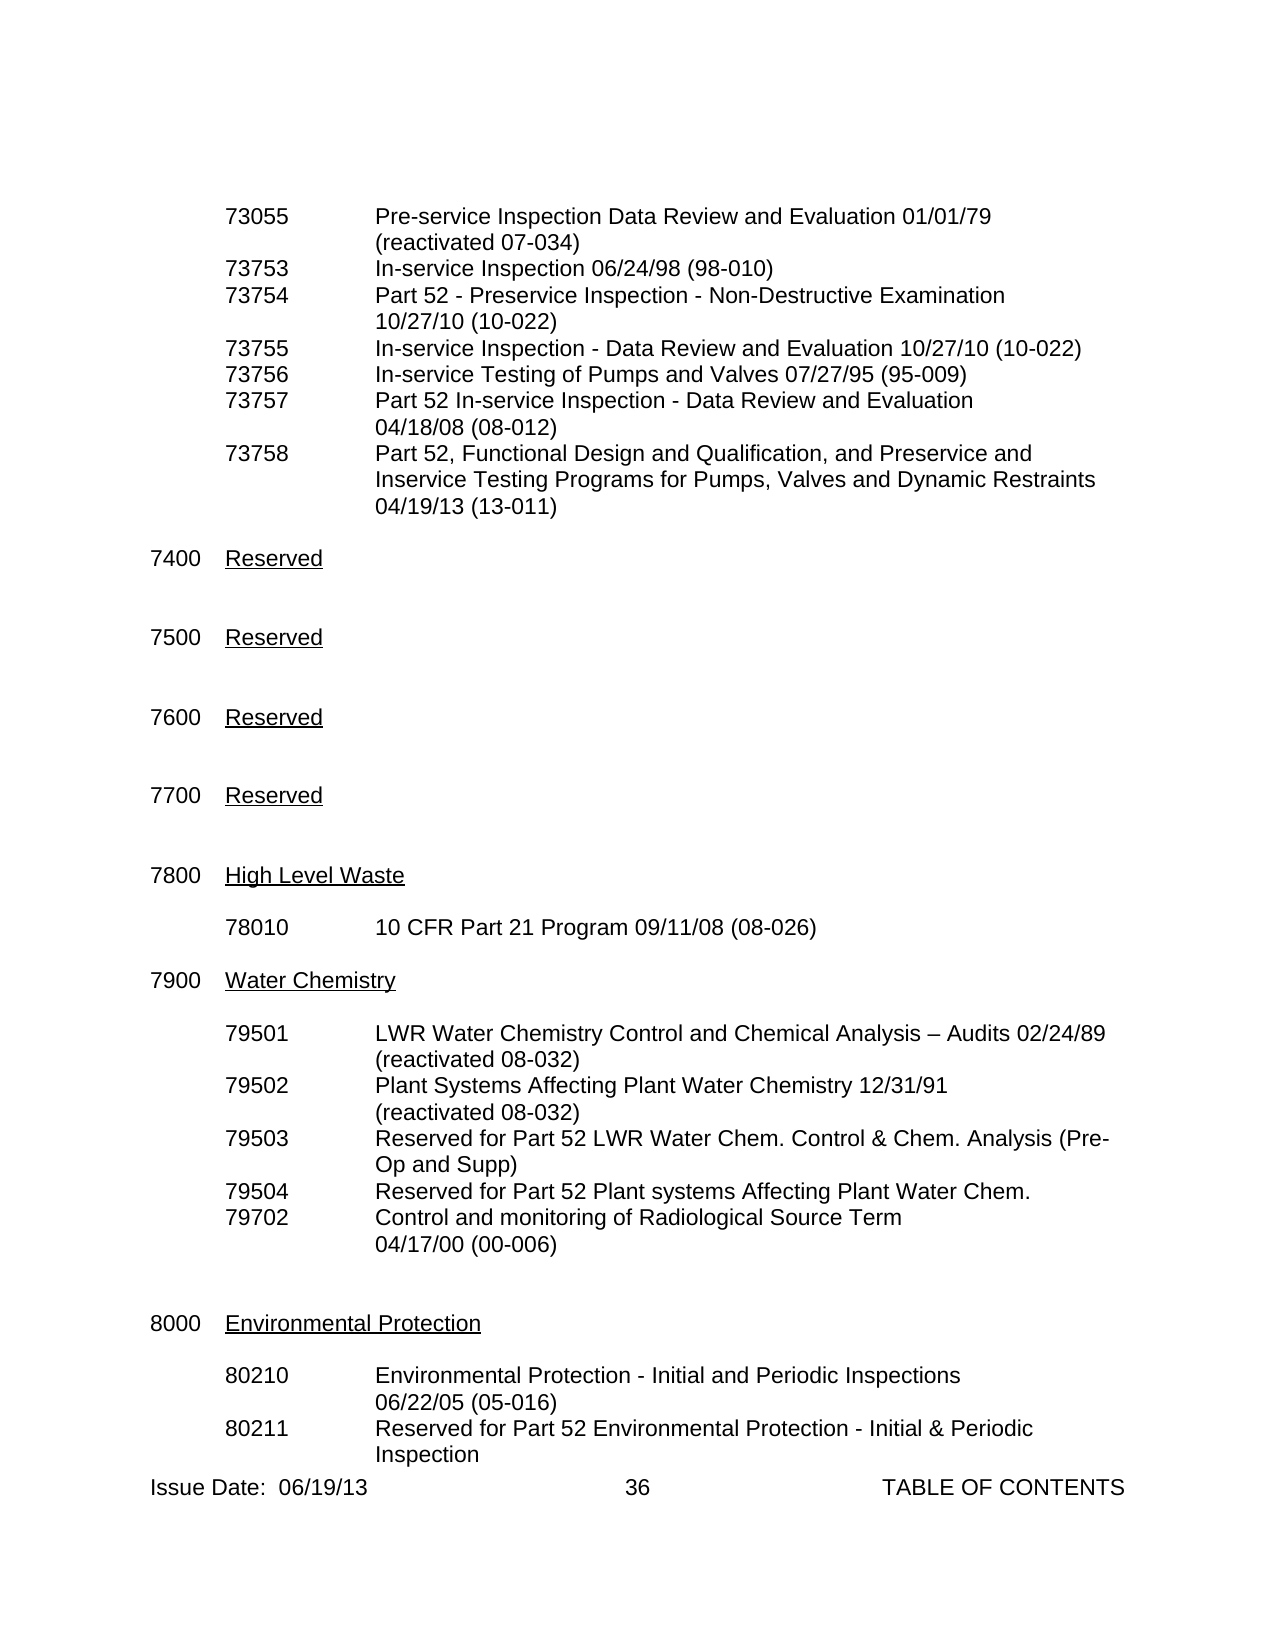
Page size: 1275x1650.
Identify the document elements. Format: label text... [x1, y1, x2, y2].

text 79702 Control and monitoring of Radiological Source Term [150, 1204, 1125, 1231]
text 79502 Plant Systems Affecting Plant Water Chemistry 12/31/91 [150, 1072, 1125, 1099]
text 7600 Reserved [150, 703, 1125, 730]
text 73753 In-service Inspection 06/24/98 (98-010) [150, 255, 1125, 282]
text 8000 Environmental Protection [150, 1309, 1125, 1336]
text 7400 Reserved [150, 545, 1125, 572]
text 73756 In-service Testing of Pumps and Valves 07/27/95 (95-009) [150, 361, 1125, 387]
text 80211 Reserved for Part 52 Environmental Protection - Initial & Periodic Inspection [150, 1415, 1125, 1468]
text (reactivated 07-034) [150, 229, 1125, 255]
text 73055 Pre-service Inspection Data Review and Evaluation 01/01/79 [150, 203, 1125, 229]
list High Level Waste [150, 862, 1125, 888]
text 73754 Part 52 - Preservice Inspection - Non-Destructive Examination [150, 282, 1125, 308]
text 80210 Environmental Protection - Initial and Periodic Inspections [150, 1362, 1125, 1389]
text 10/27/10 (10-022) [150, 308, 1125, 334]
text 7500 Reserved [150, 624, 1125, 651]
text 78010 10 CFR Part 21 Program 09/11/08 (08-026) [150, 914, 1125, 941]
text 73757 Part 52 In-service Inspection - Data Review and Evaluation [150, 387, 1125, 413]
text 73758 Part 52, Functional Design and Qualification, and Preservice and Inservice Testing Programs for Pumps, Valves and Dynamic Restraints [150, 440, 1125, 493]
text 04/18/08 (08-012) [150, 413, 1125, 440]
text 73755 In-service Inspection - Data Review and Evaluation 10/27/10 (10-022) [150, 334, 1125, 361]
text (reactivated 08-032) [150, 1099, 1125, 1125]
text 7700 Reserved [150, 782, 1125, 809]
text 79503 Reserved for Part 52 LWR Water Chem. Control & Chem. Analysis (Pre-Op and Supp) [150, 1125, 1125, 1178]
text 06/22/05 (05-016) [150, 1389, 1125, 1415]
text 79501 LWR Water Chemistry Control and Chemical Analysis – Audits 02/24/89 (reactivated 08-032) [150, 1020, 1125, 1072]
text 7900 Water Chemistry [150, 967, 1125, 993]
text 04/19/13 (13-011) [150, 493, 1125, 519]
text 04/17/00 (00-006) [150, 1231, 1125, 1257]
text 79504 Reserved for Part 52 Plant systems Affecting Plant Water Chem. [150, 1178, 1125, 1204]
